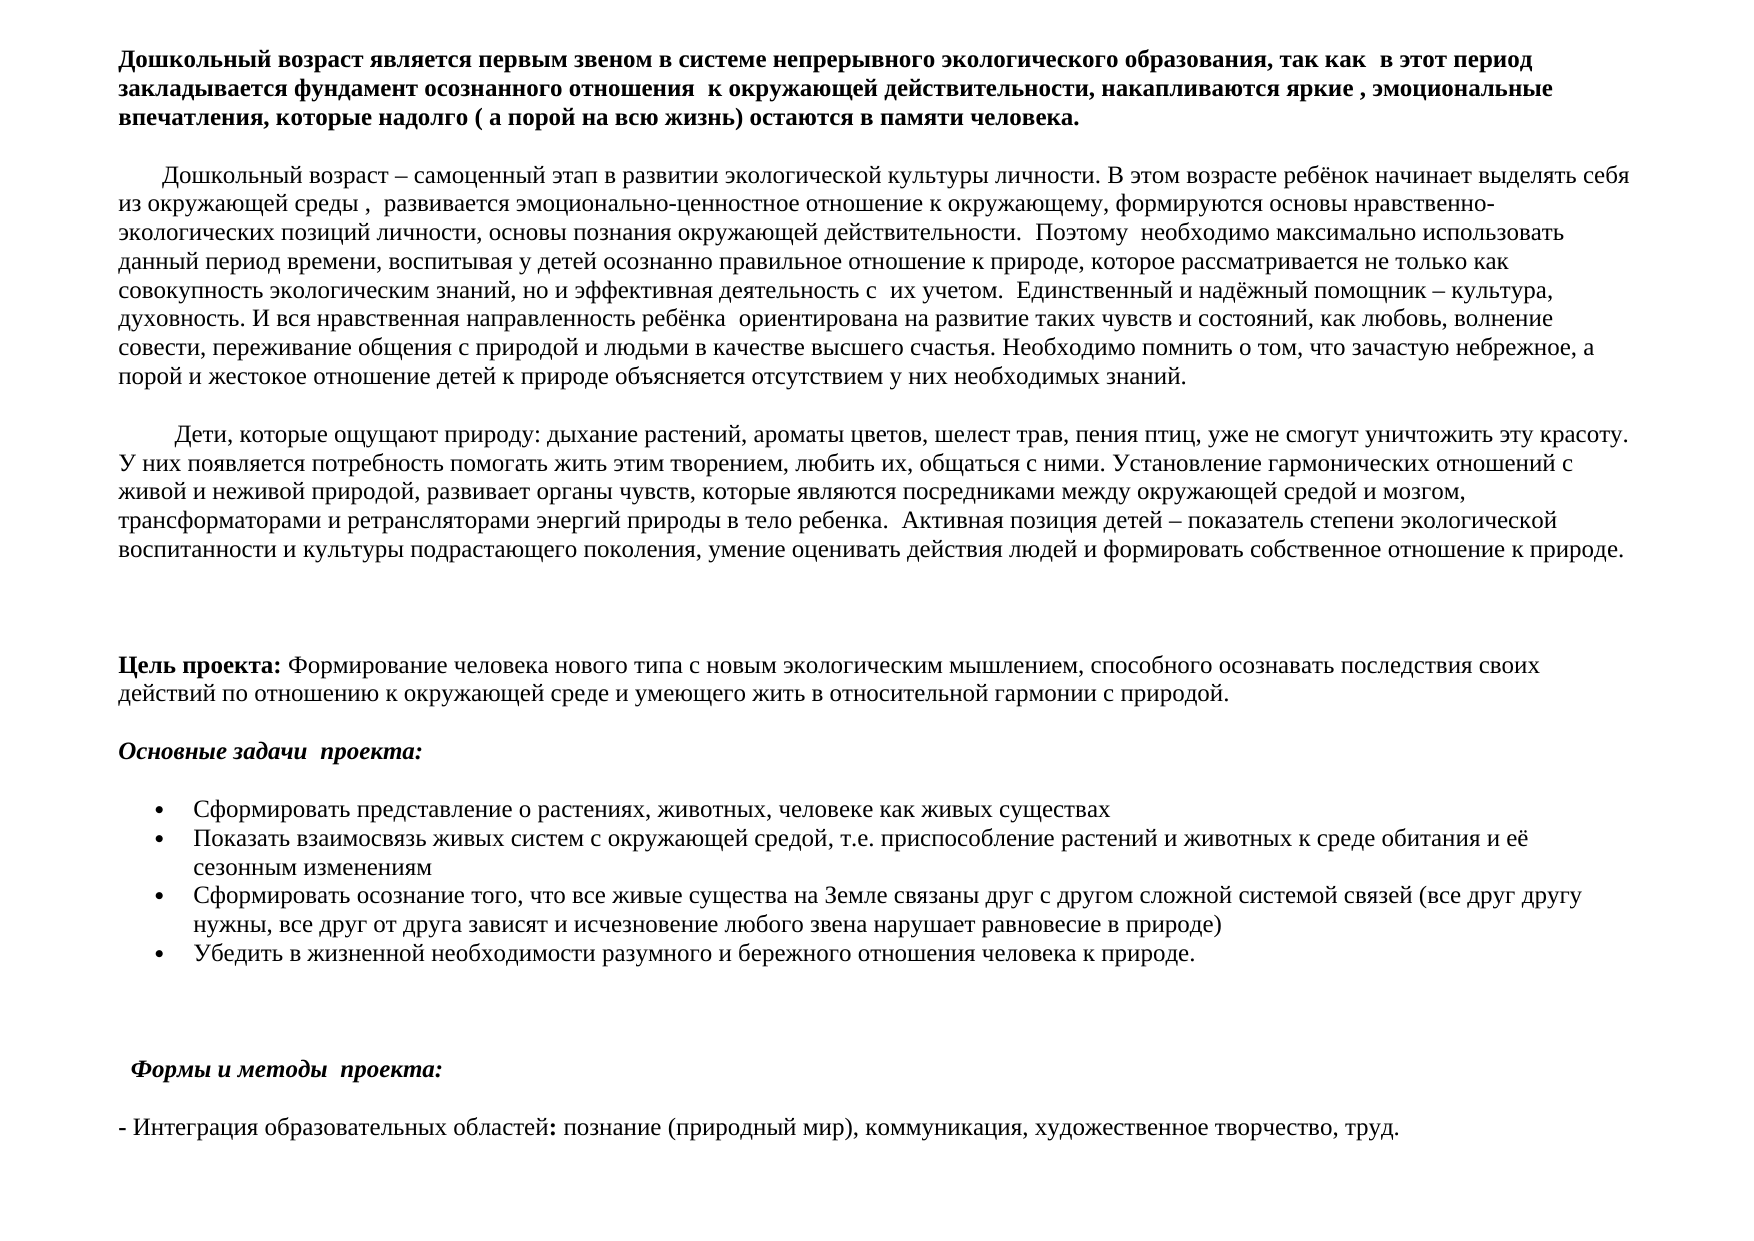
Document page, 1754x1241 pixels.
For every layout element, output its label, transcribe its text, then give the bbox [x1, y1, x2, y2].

list Сформировать представление о растениях, животных, человеке как живых существах [156, 794, 1636, 823]
list Убедить в жизненной необходимости разумного и бережного отношения человека к природе. [156, 938, 1636, 967]
list Сформировать осознание того, что все живые существа на Земле связаны друг с другом сложной системой связей (все друг другу нужны, все друг от друга зависят и исчезновение любого звена нарушает равновесие в природе) [156, 881, 1636, 938]
text - Интеграция образовательных областей: познание (природный мир), коммуникация, художественное творчество, труд. [118, 1112, 1636, 1141]
text Дошкольный возраст является первым звеном в системе непрерывного экологического образования, так как в этот период закладывается фундамент осознанного отношения к окружающей действительности, накапливаются яркие , эмоциональные впечатления, которые надолго ( а порой на всю жизнь) остаются в памяти человека. [118, 44, 1636, 131]
text Формы и методы проекта: [118, 1054, 1636, 1083]
text Дошкольный возраст – самоценный этап в развитии экологической культуры личности. В этом возрасте ребёнок начинает выделять себя из окружающей среды , развивается эмоционально-ценностное отношение к окружающему, формируются основы нравственно-экологических позиций личности, основы познания окружающей действительности. Поэтому необходимо максимально использовать данный период времени, воспитывая у детей осознанно правильное отношение к природе, которое рассматривается не только как совокупность экологическим знаний, но и эффективная деятельность с их учетом. Единственный и надёжный помощник – культура, духовность. И вся нравственная направленность ребёнка ориентирована на развитие таких чувств и состояний, как любовь, волнение совести, переживание общения с природой и людьми в качестве высшего счастья. Необходимо помнить о том, что зачастую небрежное, а порой и жестокое отношение детей к природе объясняется отсутствием у них необходимых знаний. [118, 160, 1636, 390]
text Основные задачи проекта: [118, 736, 1636, 765]
text Дети, которые ощущают природу: дыхание растений, ароматы цветов, шелест трав, пения птиц, уже не смогут уничтожить эту красоту. У них появляется потребность помогать жить этим творением, любить их, общаться с ними. Установление гармонических отношений с живой и неживой природой, развивает органы чувств, которые являются посредниками между окружающей средой и мозгом, трансформаторами и ретрансляторами энергий природы в тело ребенка. Активная позиция детей – показатель степени экологической воспитанности и культуры подрастающего поколения, умение оценивать действия людей и формировать собственное отношение к природе. [118, 419, 1636, 563]
list Показать взаимосвязь живых систем с окружающей средой, т.е. приспособление растений и животных к среде обитания и её сезонным изменениям [156, 823, 1636, 881]
text Цель проекта: Формирование человека нового типа с новым экологическим мышлением, способного осознавать последствия своих действий по отношению к окружающей среде и умеющего жить в относительной гармонии с природой. [118, 650, 1636, 707]
